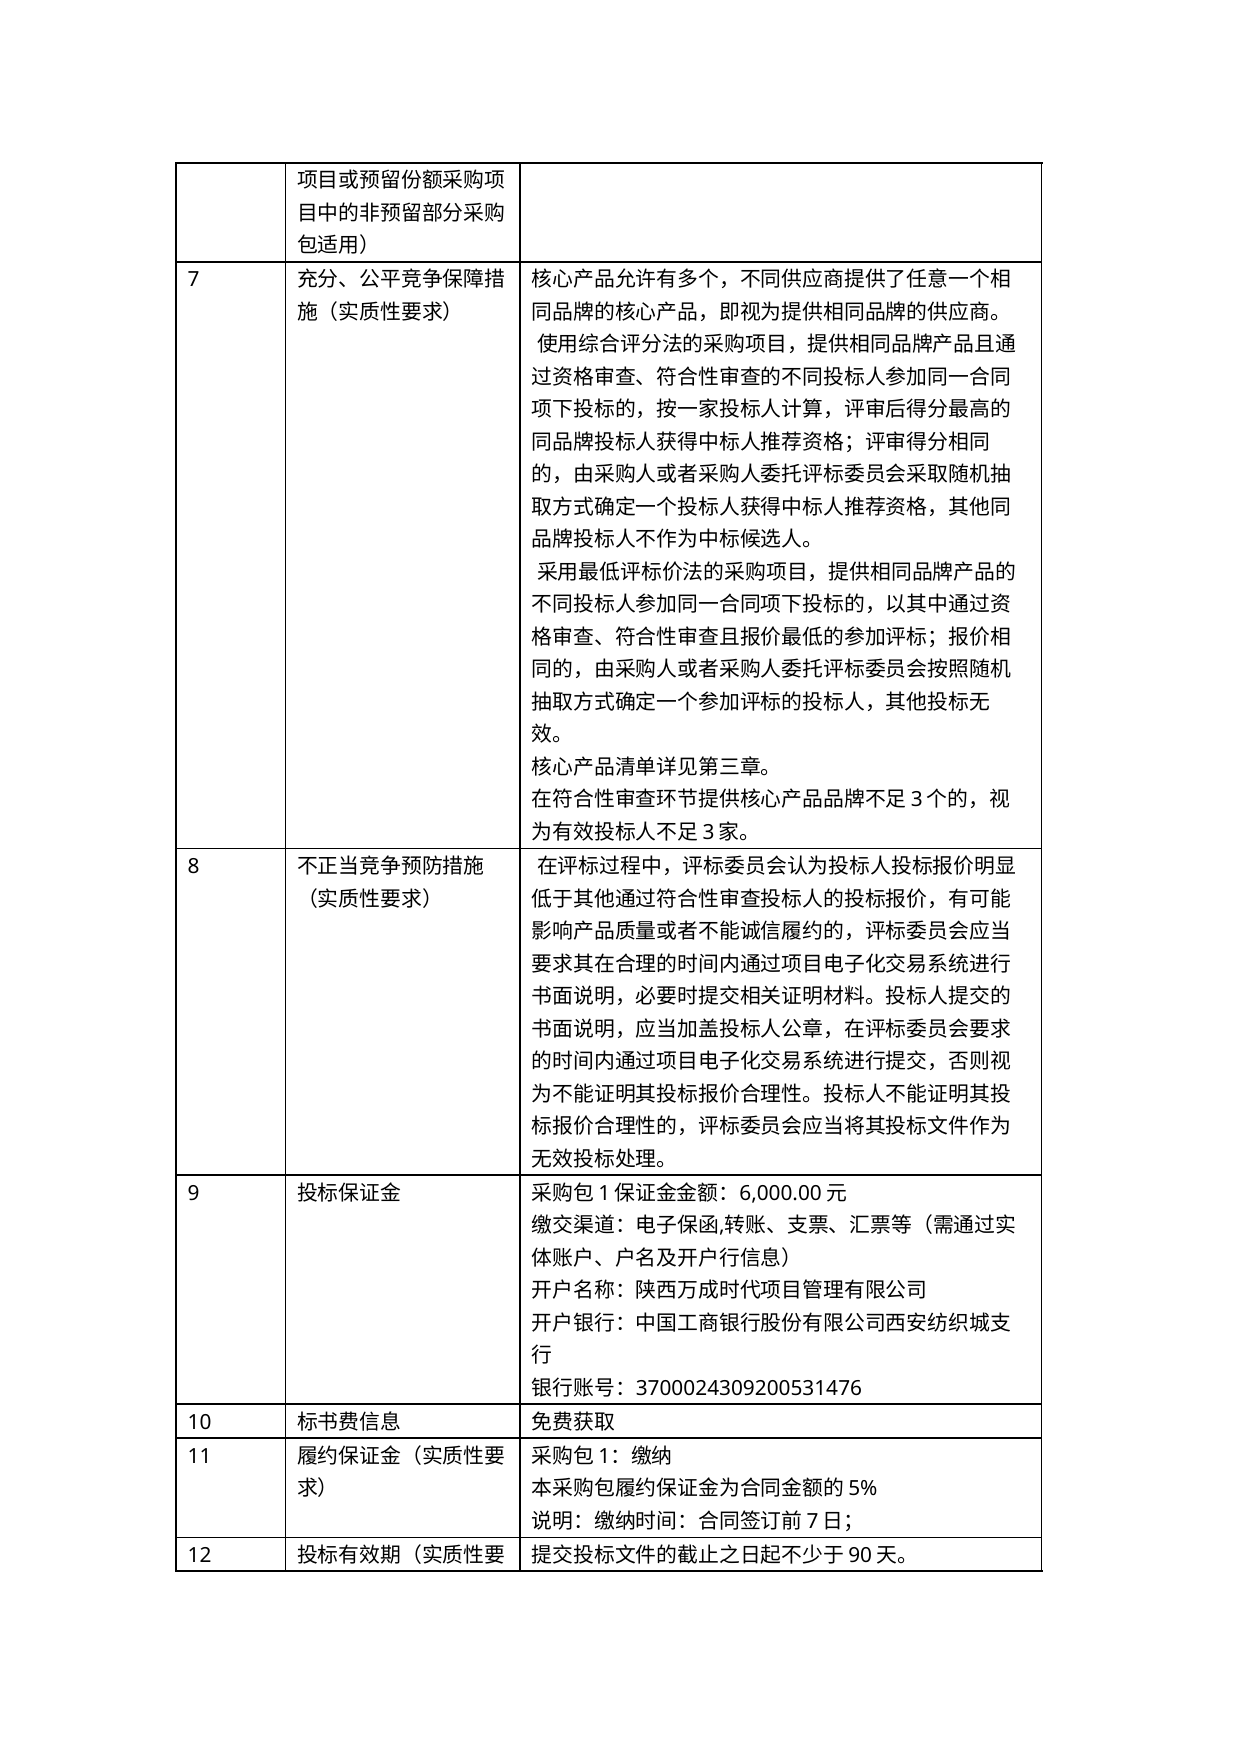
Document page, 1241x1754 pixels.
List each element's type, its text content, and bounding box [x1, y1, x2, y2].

table_cell 标书费信息 [286, 1405, 519, 1437]
table_cell 12 [177, 1538, 285, 1570]
table_cell 采购包1保证金金额：6,000.00元 缴交渠道：电子保函,转账、支票、汇票等（需通过实体账户、户名及开户行信息） 开户名称：陕西万成时代项目管理有限公司 开户银行：中国工商银行股份有限公司西安纺织城支行 银行账号：3700024309200531476 [521, 1176, 1041, 1403]
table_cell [521, 164, 1041, 261]
table_cell 投标有效期（实质性要求） [286, 1538, 519, 1570]
table_cell 8 [177, 849, 285, 1174]
table_cell 提交投标文件的截止之日起不少于90天。 [521, 1538, 1041, 1570]
table_cell 11 [177, 1439, 285, 1536]
table_cell 6 [177, 164, 285, 261]
table_cell 采购包1：缴纳 本采购包履约保证金为合同金额的5% 说明：缴纳时间：合同签订前7日； [521, 1439, 1041, 1536]
table_cell 不正当竞争预防措施（实质性要求） [286, 849, 519, 1174]
table_cell 9 [177, 1176, 285, 1403]
table_cell 核心产品允许有多个，不同供应商提供了任意一个相同品牌的核心产品，即视为提供相同品牌的供应商。 使用综合评分法的采购项目，提供相同品牌产品且通过资格审查、符合性审查的不同投标人参加同一合同项下投标的，按一家投标人计算，评审后得分最高的同品牌投标人获得中标人推荐资格；评审得分相同的，由采购人或者采购人委托评标委员会采取随机抽取方式确定一个投标人获得中标人推荐资格，其他同品牌投标人不作为中标候选人。 采用最低评标价法的采购项目，提供相同品牌产品的不同投标人参加同一合同项下投标的，以其中通过资格审查、符合性审查且报价最低的参加评标；报价相同的，由采购人或者采购人委托评标委员会按照随机抽取方式确定一个参加评标的投标人，其他投标无效。 核心产品清单详见第三章。 在符合性审查环节提供核心产品品牌不足3个的，视为有效投标人不足3家。 [521, 263, 1041, 848]
table_cell 7 [177, 263, 285, 848]
table_cell 履约保证金（实质性要求） [286, 1439, 519, 1536]
table_cell 投标保证金 [286, 1176, 519, 1403]
table_cell 免费获取 [521, 1405, 1041, 1437]
table_cell 充分、公平竞争保障措施（实质性要求） [286, 263, 519, 848]
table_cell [286, 164, 519, 261]
table_cell 在评标过程中，评标委员会认为投标人投标报价明显低于其他通过符合性审查投标人的投标报价，有可能影响产品质量或者不能诚信履约的，评标委员会应当要求其在合理的时间内通过项目电子化交易系统进行书面说明，必要时提交相关证明材料。投标人提交的书面说明，应当加盖投标人公章，在评标委员会要求的时间内通过项目电子化交易系统进行提交，否则视为不能证明其投标报价合理性。投标人不能证明其投标报价合理性的，评标委员会应当将其投标文件作为无效投标处理。 [521, 849, 1041, 1174]
table_cell 10 [177, 1405, 285, 1437]
